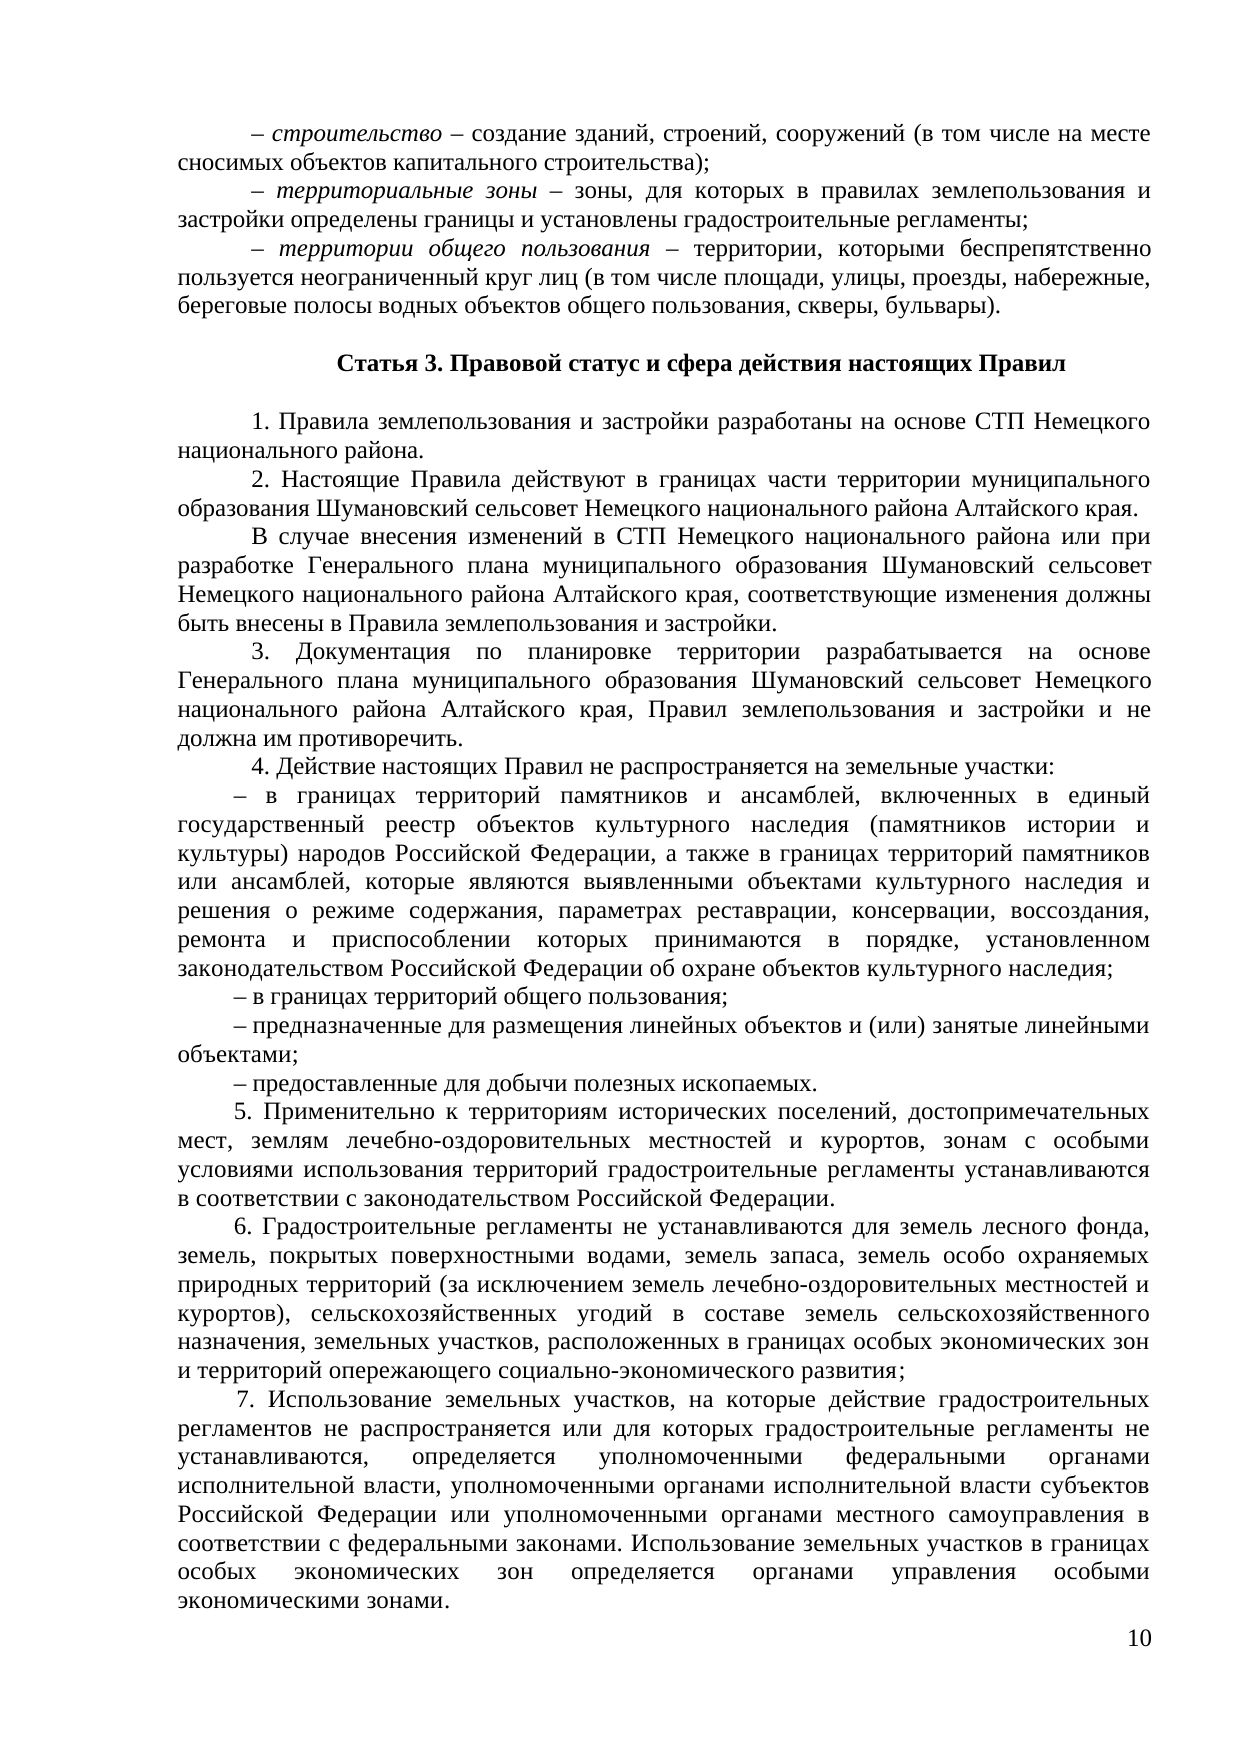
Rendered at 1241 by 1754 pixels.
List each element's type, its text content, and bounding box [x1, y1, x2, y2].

text – территориальные зоны – зоны, для которых в правилах землепользования и застройки определены границы и установлены градостроительные регламенты; [177, 176, 1152, 233]
text – в границах территорий памятников и ансамблей, включенных в единый государственный реестр объектов культурного наследия (памятников истории и культуры) народов Российской Федерации, а также в границах территорий памятников или ансамблей, которые являются выявленными объектами культурного наследия и решения о режиме содержания, параметрах реставрации, консервации, воссоздания, ремонта и приспособлении которых принимаются в порядке, установленном законодательством Российской Федерации об охране объектов культурного наследия; [177, 780, 1152, 981]
text 3. Документация по планировке территории разрабатывается на основе Генерального плана муниципального образования Шумановский сельсовет Немецкого национального района Алтайского края, Правил землепользования и застройки и не должна им противоречить. [177, 636, 1152, 751]
text 2. Настоящие Правила действуют в границах части территории муниципального образования Шумановский сельсовет Немецкого национального района Алтайского края. [177, 464, 1152, 521]
text – строительство – создание зданий, строений, сооружений (в том числе на месте сносимых объектов капитального строительства); [177, 118, 1152, 176]
text – территории общего пользования – территории, которыми беспрепятственно пользуется неограниченный круг лиц (в том числе площади, улицы, проезды, набережные, береговые полосы водных объектов общего пользования, скверы, бульвары). [177, 233, 1152, 319]
text – в границах территорий общего пользования; [177, 981, 1152, 1010]
text 6. Градостроительные регламенты не устанавливаются для земель лесного фонда, земель, покрытых поверхностными водами, земель запаса, земель особо охраняемых природных территорий (за исключением земель лечебно-оздоровительных местностей и курортов), сельскохозяйственных угодий в составе земель сельскохозяйственного назначения, земельных участков, расположенных в границах особых экономических зон и территорий опережающего социально-экономического развития; [177, 1211, 1152, 1384]
text 1. Правила землепользования и застройки разработаны на основе СТП Немецкого национального района. [177, 406, 1152, 464]
text В случае внесения изменений в СТП Немецкого национального района или при разработке Генерального плана муниципального образования Шумановский сельсовет Немецкого национального района Алтайского края, соответствующие изменения должны быть внесены в Правила землепользования и застройки. [177, 521, 1152, 636]
text – предоставленные для добычи полезных ископаемых. [177, 1068, 1152, 1096]
text – предназначенные для размещения линейных объектов и (или) занятые линейными объектами; [177, 1010, 1152, 1068]
text 5. Применительно к территориям исторических поселений, достопримечательных мест, землям лечебно-оздоровительных местностей и курортов, зонам с особыми условиями использования территорий градостроительные регламенты устанавливаются в соответствии с законодательством Российской Федерации. [177, 1096, 1152, 1211]
text 7. Использование земельных участков, на которые действие градостроительных регламентов не распространяется или для которых градостроительные регламенты не устанавливаются, определяется уполномоченными федеральными органами исполнительной власти, уполномоченными органами исполнительной власти субъектов Российской Федерации или уполномоченными органами местного самоуправления в соответствии с федеральными законами. Использование земельных участков в границах особых экономических зон определяется органами управления особыми экономическими зонами. [177, 1384, 1152, 1614]
text 4. Действие настоящих Правил не распространяется на земельные участки: [177, 751, 1152, 780]
text Статья 3. Правовой статус и сфера действия настоящих Правил [177, 348, 1152, 377]
